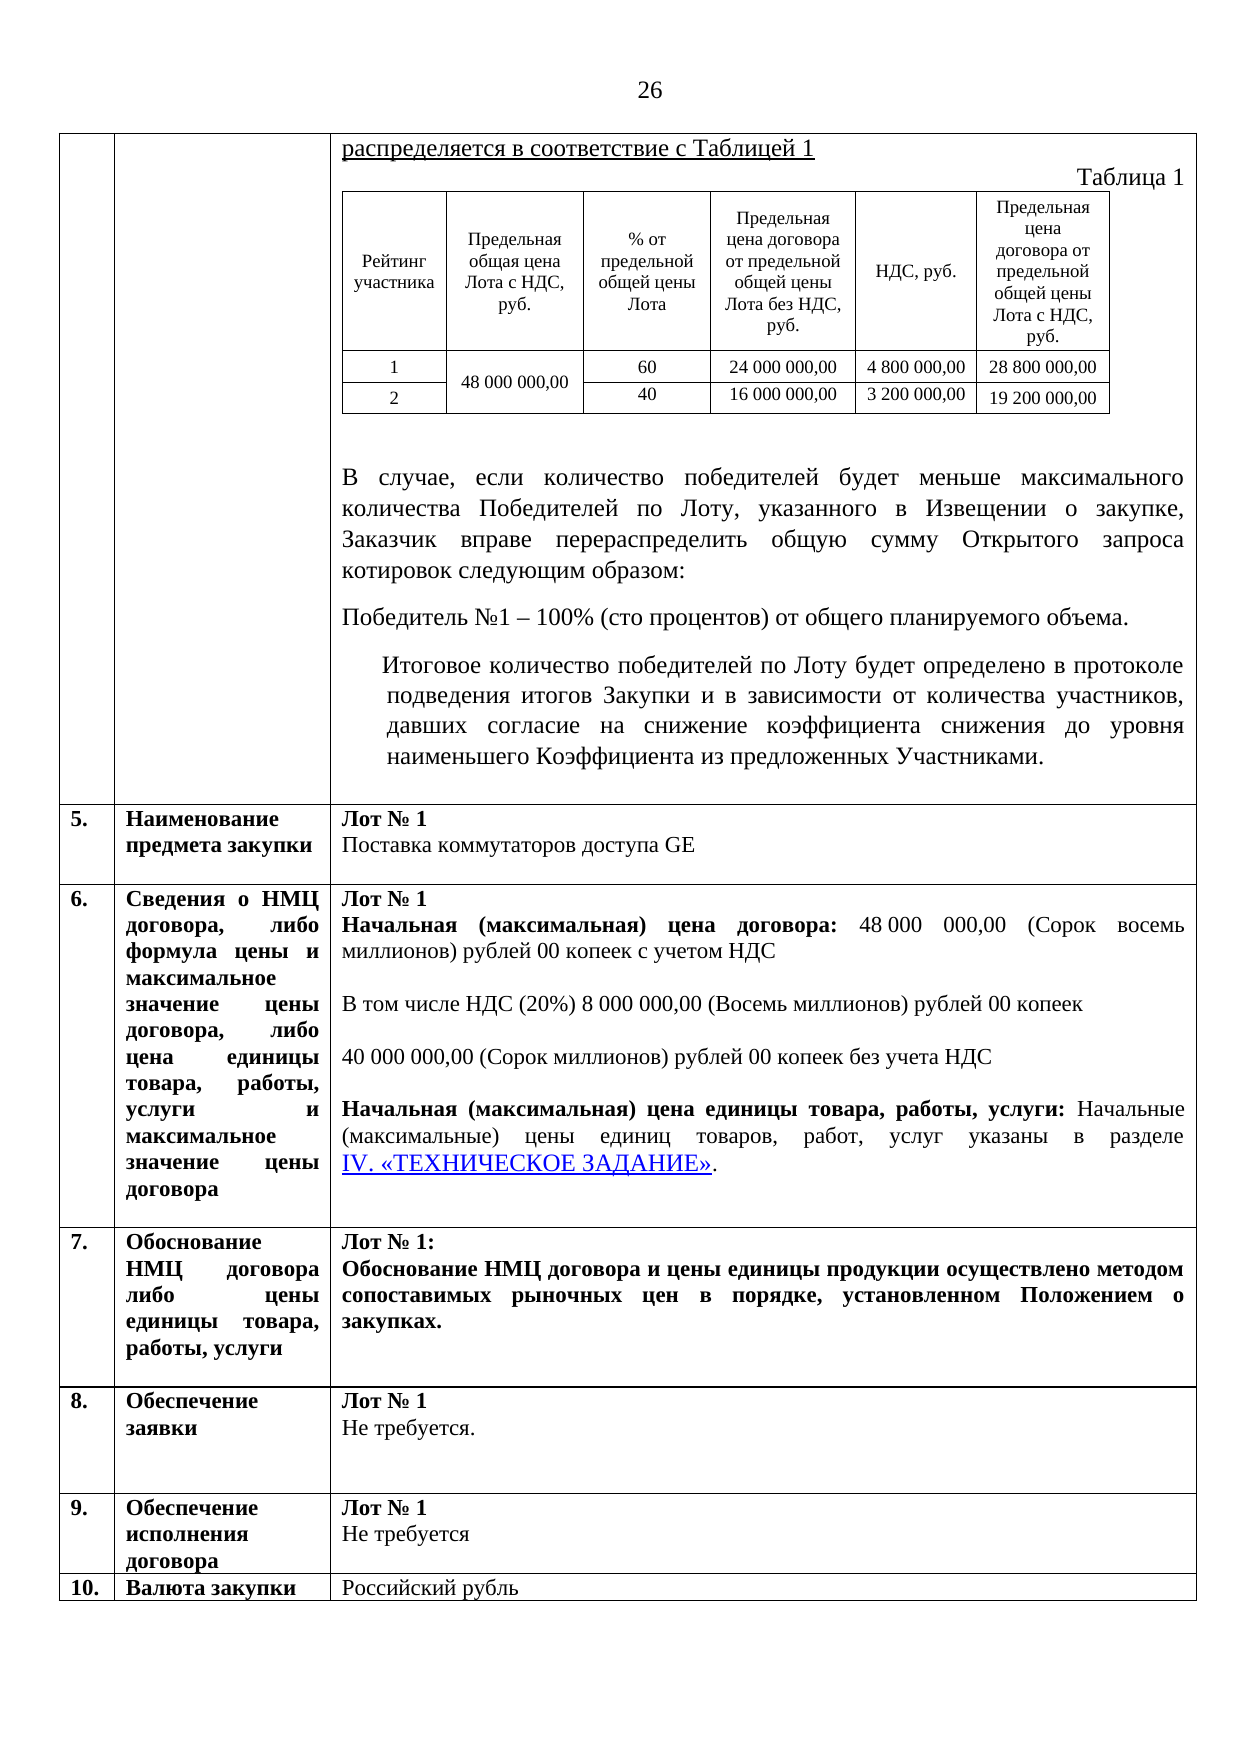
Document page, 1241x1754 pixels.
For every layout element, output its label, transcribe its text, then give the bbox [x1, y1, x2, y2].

table_cell Наименование предмета закупки [115, 805, 330, 884]
table_cell [60, 885, 114, 1227]
table_cell Лот № 1 Не требуется. [331, 1388, 1196, 1493]
table_cell [60, 1228, 114, 1386]
table_cell Лот № 1 Начальная (максимальная) цена договора: 48 000 000,00 (Сорок восемь миллионов) рублей 00 копеек с учетом НДС В том числе НДС (20%) 8 000 000,00 (Восемь миллионов) рублей 00 копеек 40 000 000,00 (Сорок миллионов) рублей 00 копеек без учета НДС Начальная (максимальная) цена единицы товара, работы, услуги: Начальные (максимальные) цены единиц товаров, работ, услуг указаны в разделе IV. «ТЕХНИЧЕСКОЕ ЗАДАНИЕ». [331, 885, 1196, 1227]
table_cell Лот № 1 Не требуется [331, 1494, 1196, 1573]
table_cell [331, 134, 1196, 803]
table_cell [60, 1494, 114, 1573]
table_cell Лот № 1 Поставка коммутаторов доступа GE [331, 805, 1196, 884]
table_cell Сведения о НМЦ договора, либо формула цены и максимальное значение цены договора, либо цена единицы товара, работы, услуги и максимальное значение цены договора [115, 885, 330, 1227]
table_cell [60, 1388, 114, 1493]
table_cell Лот № 1: Обоснование НМЦ договора и цены единицы продукции осуществлено методом сопоставимых рыночных цен в порядке, установленном Положением о закупках. [331, 1228, 1196, 1386]
table_cell Валюта закупки [115, 1574, 330, 1600]
table_cell [60, 805, 114, 884]
table_cell Российский рубль [331, 1574, 1196, 1600]
table_cell [60, 1574, 114, 1600]
table_cell Обеспечение заявки [115, 1388, 330, 1493]
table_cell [115, 134, 330, 803]
table_cell [60, 134, 114, 803]
table_cell Обоснование НМЦ договора либо цены единицы товара, работы, услуги [115, 1228, 330, 1386]
table_cell Обеспечение исполнения договора [115, 1494, 330, 1573]
